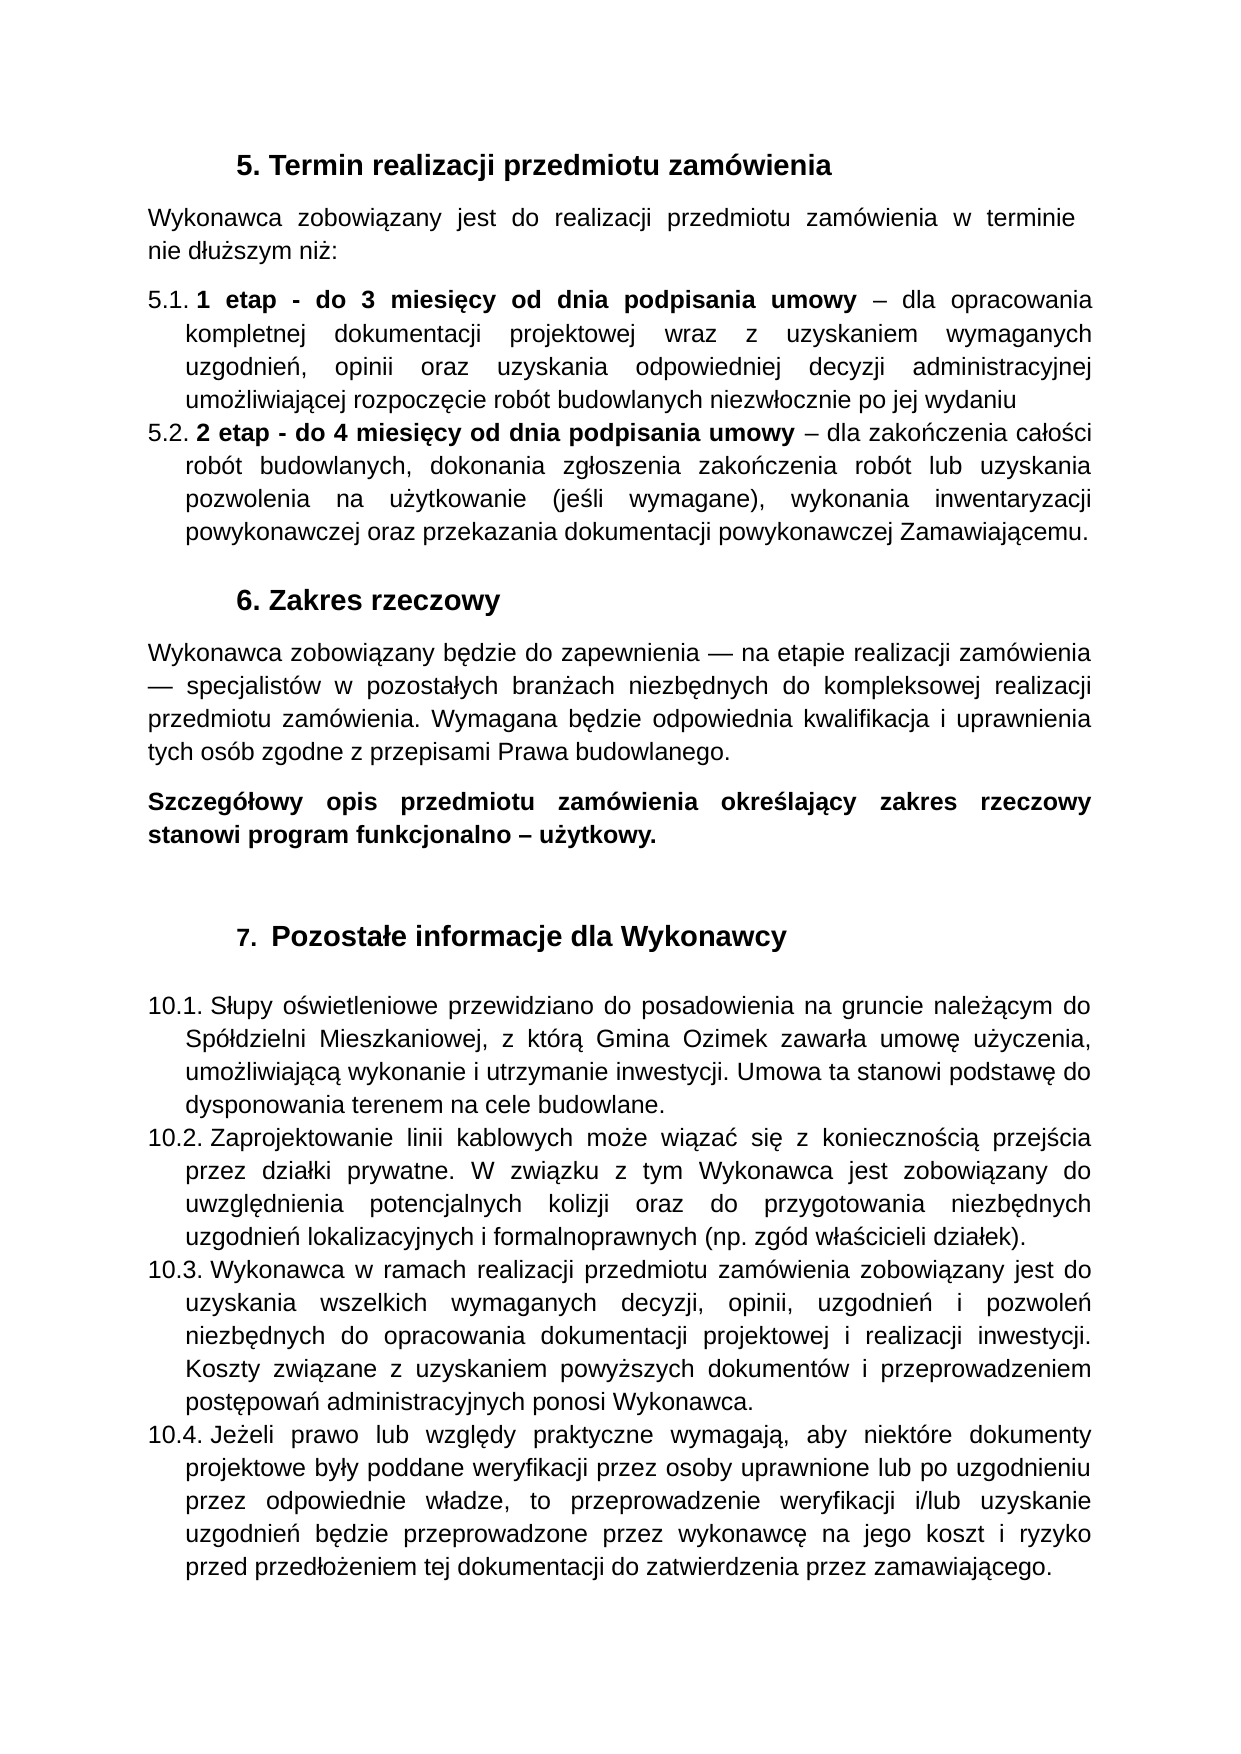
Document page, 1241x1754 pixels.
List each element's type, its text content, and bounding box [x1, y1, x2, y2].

list Zaprojektowanie linii kablowych może wiązać się z koniecznością przejścia przez działki prywatne. W związku z tym Wykonawca jest zobowiązany do uwzględnienia potencjalnych kolizji oraz do przygotowania niezbędnych uzgodnień lokalizacyjnych i formalnoprawnych (np. zgód właścicieli działek). [148, 1123, 1093, 1251]
list Pozostałe informacje dla Wykonawcy [236, 919, 1093, 953]
list Zakres rzeczowy [236, 583, 1093, 616]
list 2 etap - do 4 miesięcy od dnia podpisania umowy – dla zakończenia całości robót budowlanych, dokonania zgłoszenia zakończenia robót lub uzyskania pozwolenia na użytkowanie (jeśli wymagane), wykonania inwentaryzacji powykonawczej oraz przekazania dokumentacji powykonawczej Zamawiającemu. [148, 418, 1093, 545]
list Słupy oświetleniowe przewidziano do posadowienia na gruncie należącym do Spółdzielni Mieszkaniowej, z którą Gmina Ozimek zawarła umowę użyczenia, umożliwiającą wykonanie i utrzymanie inwestycji. Umowa ta stanowi podstawę do dysponowania terenem na cele budowlane. [148, 991, 1093, 1118]
text Szczegółowy opis przedmiotu zamówienia określający zakres rzeczowy stanowi program funkcjonalno – użytkowy. [148, 787, 1093, 848]
list 1 etap - do 3 miesięcy od dnia podpisania umowy – dla opracowania kompletnej dokumentacji projektowej wraz z uzyskaniem wymaganych uzgodnień, opinii oraz uzyskania odpowiedniej decyzji administracyjnej umożliwiającej rozpoczęcie robót budowlanych niezwłocznie po jej wydaniu [148, 286, 1093, 413]
list Jeżeli prawo lub względy praktyczne wymagają, aby niektóre dokumenty projektowe były poddane weryfikacji przez osoby uprawnione lub po uzgodnieniu przez odpowiednie władze, to przeprowadzenie weryfikacji i/lub uzyskanie uzgodnień będzie przeprowadzone przez wykonawcę na jego koszt i ryzyko przed przedłożeniem tej dokumentacji do zatwierdzenia przez zamawiającego. [148, 1420, 1093, 1581]
list Wykonawca w ramach realizacji przedmiotu zamówienia zobowiązany jest do uzyskania wszelkich wymaganych decyzji, opinii, uzgodnień i pozwoleń niezbędnych do opracowania dokumentacji projektowej i realizacji inwestycji. Koszty związane z uzyskaniem powyższych dokumentów i przeprowadzeniem postępowań administracyjnych ponosi Wykonawca. [148, 1255, 1093, 1416]
list Termin realizacji przedmiotu zamówienia [236, 148, 1093, 181]
text Wykonawca zobowiązany jest do realizacji przedmiotu zamówienia w terminie nie dłuższym niż: [148, 203, 1093, 264]
text Wykonawca zobowiązany będzie do zapewnienia — na etapie realizacji zamówienia — specjalistów w pozostałych branżach niezbędnych do kompleksowej realizacji przedmiotu zamówienia. Wymagana będzie odpowiednia kwalifikacja i uprawnienia tych osób zgodne z przepisami Prawa budowlanego. [148, 638, 1093, 766]
